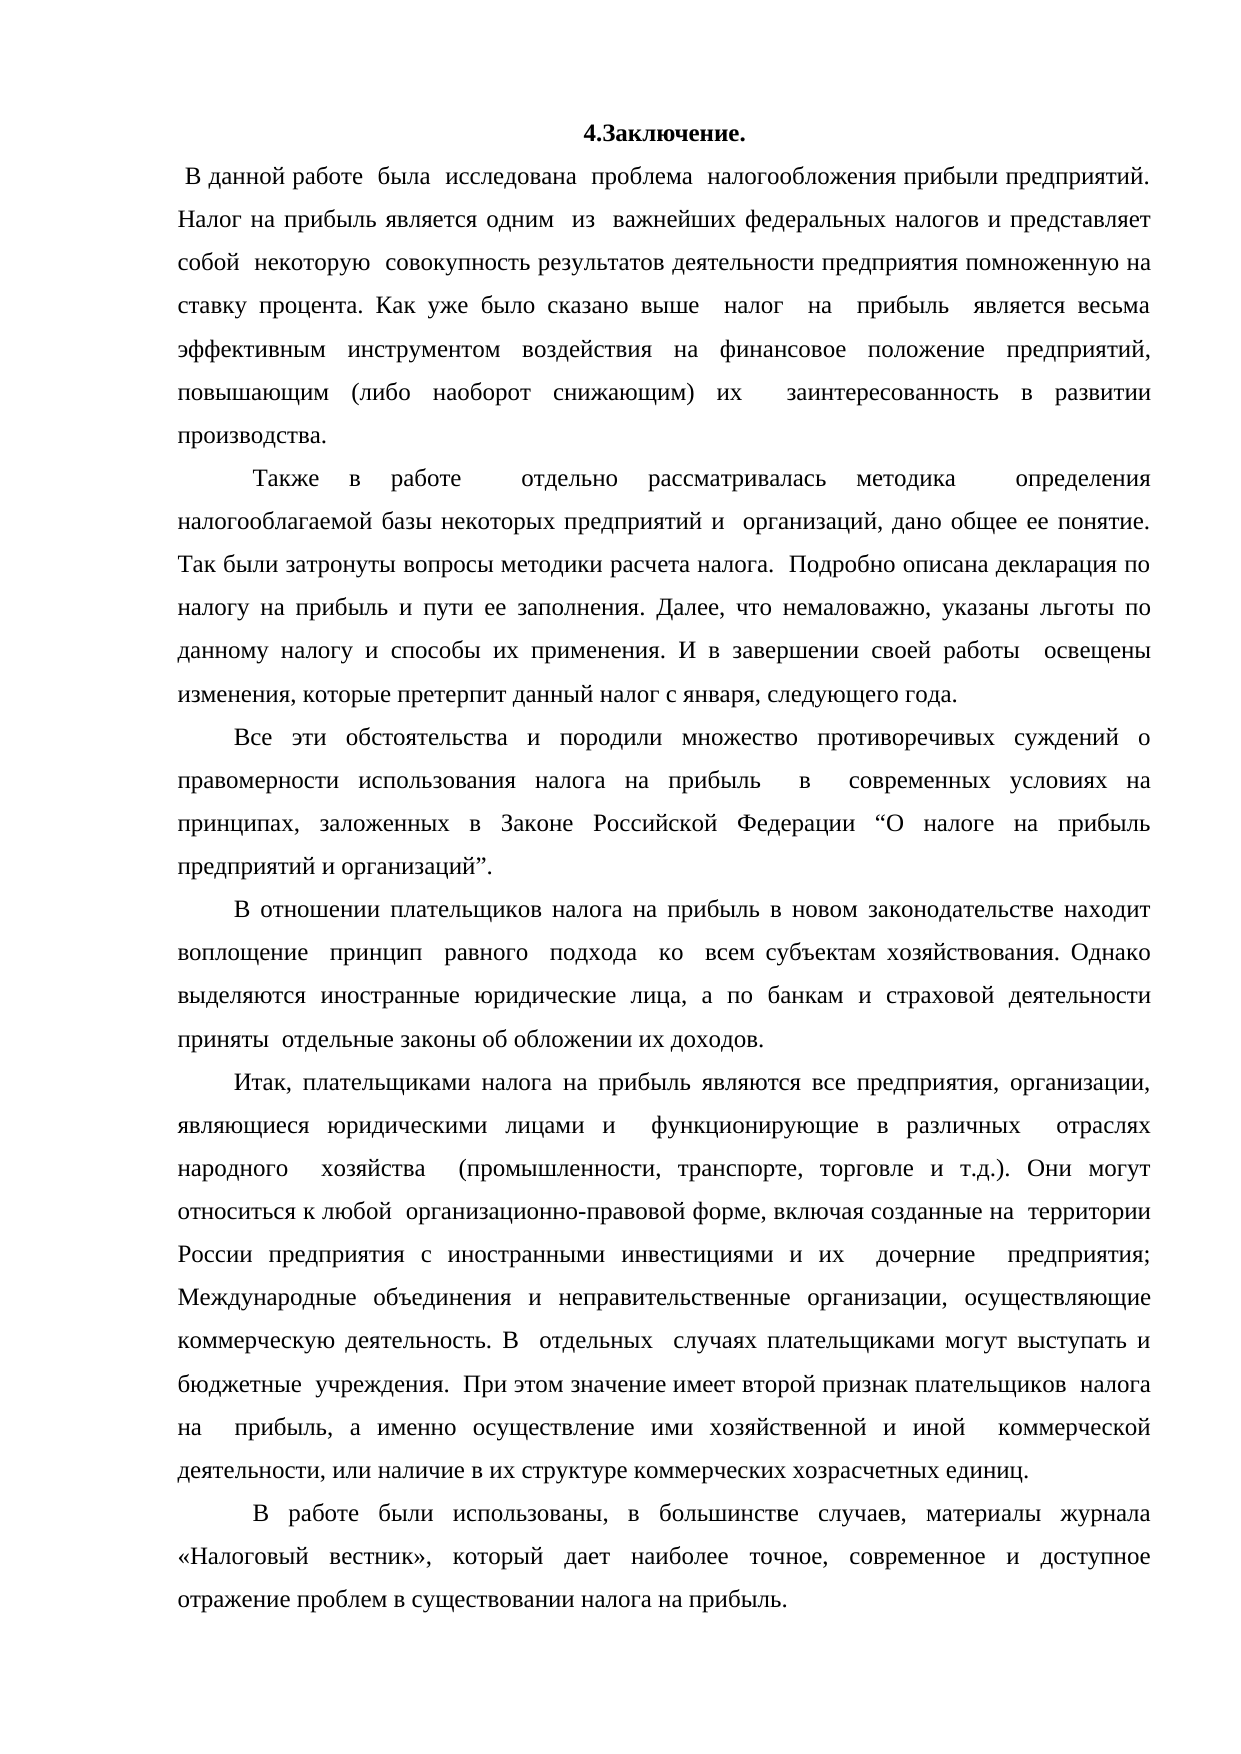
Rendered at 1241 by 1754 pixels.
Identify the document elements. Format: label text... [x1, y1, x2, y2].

text В данной работе была исследована проблема налогообложения прибыли предприятий. Налог на прибыль является одним из важнейших федеральных налогов и представляет собой некоторую совокупность результатов деятельности предприятия помноженную на ставку процента. Как уже было сказано выше налог на прибыль является весьма эффективным инструментом воздействия на финансовое положение предприятий, повышающим (либо наоборот снижающим) их заинтересованность в развитии производства. [177, 161, 1152, 449]
text Также в работе отдельно рассматривалась методика определения налогооблагаемой базы некоторых предприятий и организаций, дано общее ее понятие. Так были затронуты вопросы методики расчета налога. Подробно описана декларация по налогу на прибыль и пути ее заполнения. Далее, что немаловажно, указаны льготы по данному налогу и способы их применения. И в завершении своей работы освещены изменения, которые претерпит данный налог с января, следующего года. [177, 463, 1152, 707]
text Итак, плательщиками налога на прибыль являются все предприятия, организации, являющиеся юридическими лицами и функционирующие в различных отраслях народного хозяйства (промышленности, транспорте, торговле и т.д.). Они могут относиться к любой организационно-правовой форме, включая созданные на территории России предприятия с иностранными инвестициями и их дочерние предприятия; Международные объединения и неправительственные организации, осуществляющие коммерческую деятельность. В отдельных случаях плательщиками могут выступать и бюджетные учреждения. При этом значение имеет второй признак плательщиков налога на прибыль, а именно осуществление ими хозяйственной и иной коммерческой деятельности, или наличие в их структуре коммерческих хозрасчетных единиц. [177, 1067, 1152, 1484]
text В работе были использованы, в большинстве случаев, материалы журнала «Налоговый вестник», который дает наиболее точное, современное и доступное отражение проблем в существовании налога на прибыль. [177, 1498, 1152, 1613]
subtitle 4.Заключение. [177, 118, 1152, 147]
text В отношении плательщиков налога на прибыль в новом законодательстве находит воплощение принцип равного подхода ко всем субъектам хозяйствования. Однако выделяются иностранные юридические лица, а по банкам и страховой деятельности приняты отдельные законы об обложении их доходов. [177, 894, 1152, 1052]
text Все эти обстоятельства и породили множество противоречивых суждений о правомерности использования налога на прибыль в современных условиях на принципах, заложенных в Законе Российской Федерации “О налоге на прибыль предприятий и организаций”. [177, 722, 1152, 880]
